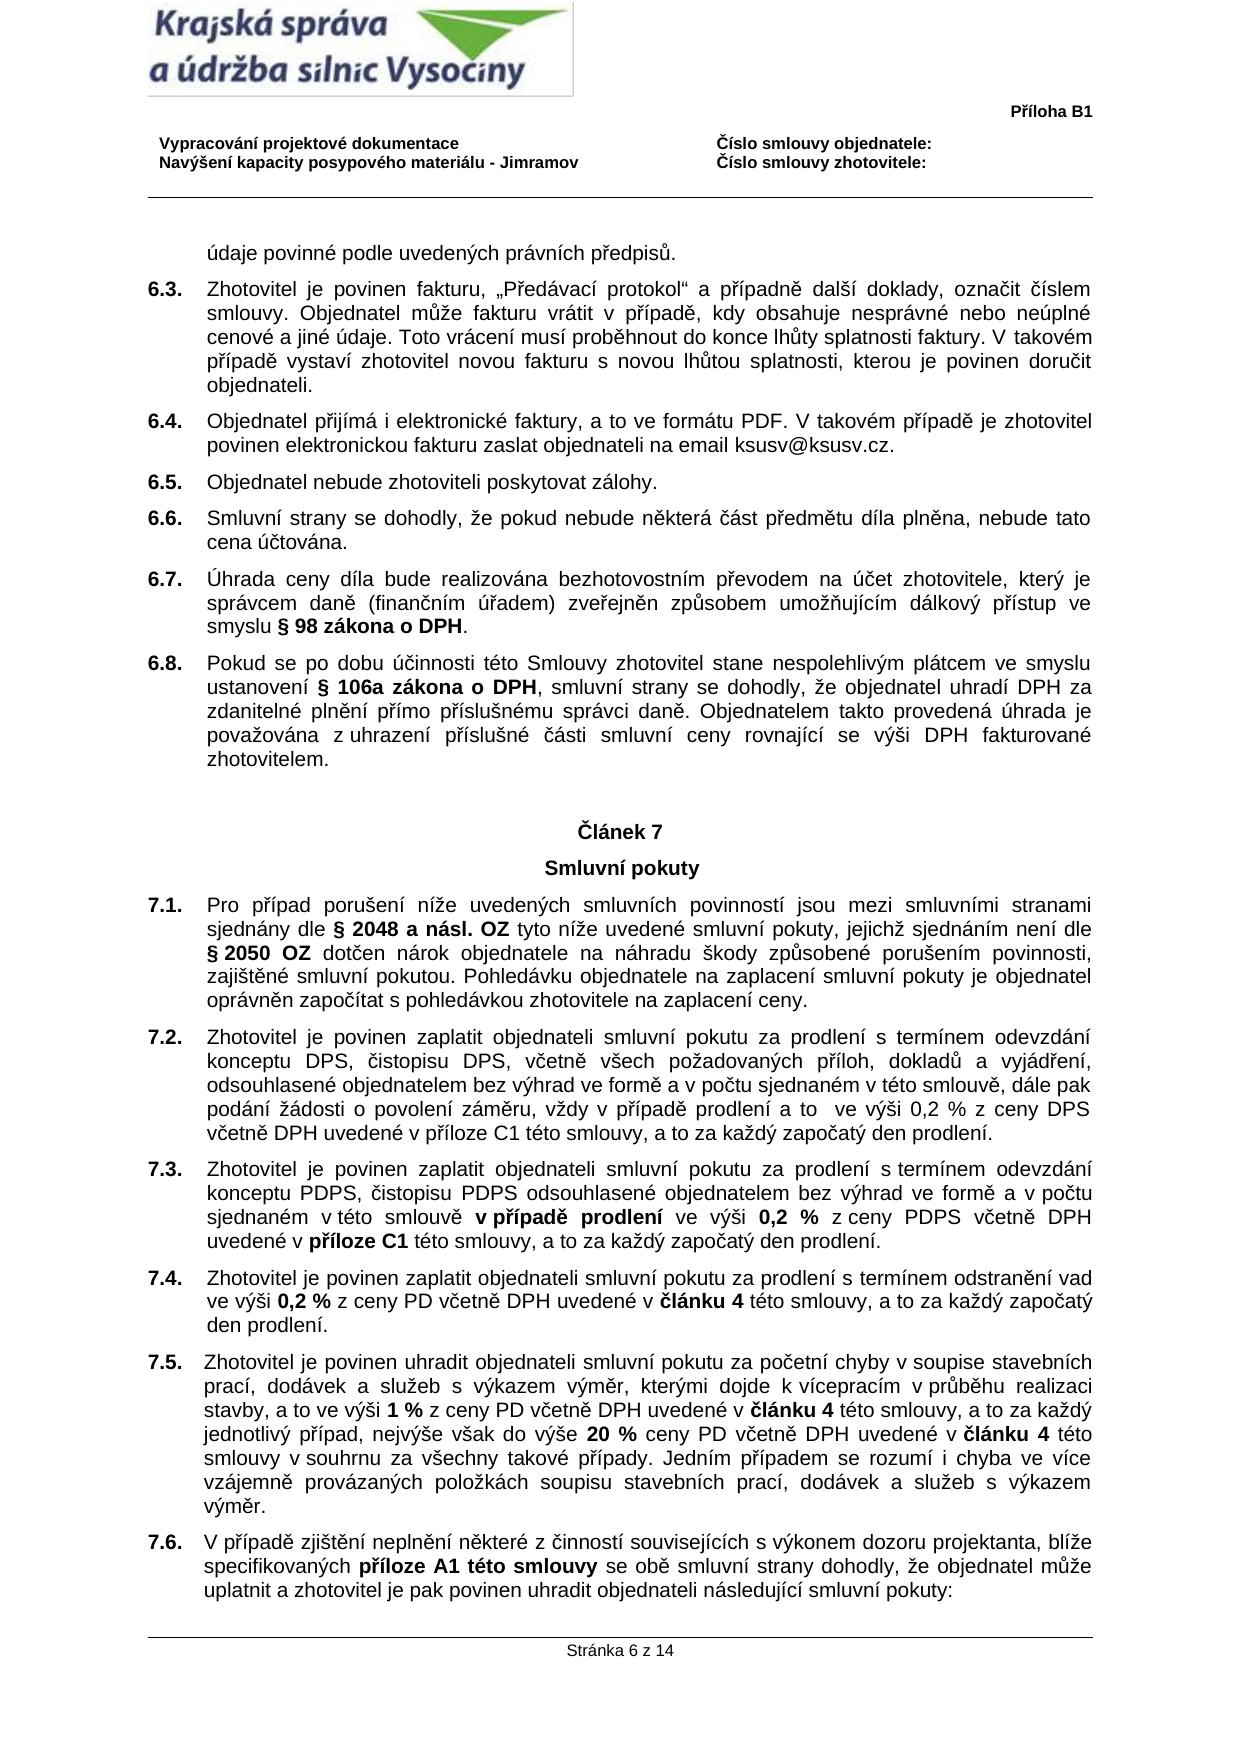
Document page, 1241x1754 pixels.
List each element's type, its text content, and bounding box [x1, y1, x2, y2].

list Smluvní strany se dohodly, že pokud nebude některá část předmětu díla plněna, nebude tato cena účtována. [148, 506, 1093, 554]
list Zhotovitel je povinen zaplatit objednateli smluvní pokutu za prodlení s termínem odstranění vad ve výši 0,2 % z ceny PD včetně DPH uvedené v článku 4 této smlouvy, a to za každý započatý den prodlení. [148, 1265, 1093, 1337]
list Smluvní pokuty [148, 856, 1096, 880]
list Úhrada ceny díla bude realizována bezhotovostním převodem na účet zhotovitele, který je správcem daně (finančním úřadem) zveřejněn způsobem umožňujícím dálkový přístup ve smyslu § 98 zákona o DPH. [148, 566, 1093, 638]
list Zhotovitel je povinen zaplatit objednateli smluvní pokutu za prodlení s termínem odevzdání konceptu PDPS, čistopisu PDPS odsouhlasené objednatelem bez výhrad ve formě a v počtu sjednaném v této smlouvě v případě prodlení ve výši 0,2 % z ceny PDPS včetně DPH uvedené v příloze C1 této smlouvy, a to za každý započatý den prodlení. [148, 1157, 1093, 1253]
list Zhotovitel je povinen zaplatit objednateli smluvní pokutu za prodlení s termínem odevzdání konceptu DPS, čistopisu DPS, včetně všech požadovaných příloh, dokladů a vyjádření, odsouhlasené objednatelem bez výhrad ve formě a v počtu sjednaném v této smlouvě, dále pak podání žádosti o povolení záměru, vždy v případě prodlení a to ve výši 0,2 % z ceny DPS včetně DPH uvedené v příloze C1 této smlouvy, a to za každý započatý den prodlení. [148, 1025, 1093, 1144]
list Objednatel přijímá i elektronické faktury, a to ve formátu PDF. V takovém případě je zhotovitel povinen elektronickou fakturu zaslat objednateli na email ksusv@ksusv.cz. [148, 409, 1093, 457]
list Článek 7 [148, 819, 1093, 843]
list Pro případ porušení níže uvedených smluvních povinností jsou mezi smluvními stranami sjednány dle § 2048 a násl. OZ tyto níže uvedené smluvní pokuty, jejichž sjednáním není dle § 2050 OZ dotčen nárok objednatele na náhradu škody způsobené porušením povinnosti, zajištěné smluvní pokutou. Pohledávku objednatele na zaplacení smluvní pokuty je objednatel oprávněn započítat s pohledávkou zhotovitele na zaplacení ceny. [148, 892, 1093, 1012]
list Objednatel nebude zhotoviteli poskytovat zálohy. [148, 469, 1093, 493]
list Zhotovitel je povinen fakturu, „Předávací protokol“ a případně další doklady, označit číslem smlouvy. Objednatel může fakturu vrátit v případě, kdy obsahuje nesprávné nebo neúplné cenové a jiné údaje. Toto vrácení musí proběhnout do konce lhůty splatnosti faktury. V takovém případě vystaví zhotovitel novou fakturu s novou lhůtou splatnosti, kterou je povinen doručit objednateli. [148, 277, 1093, 397]
picture [147, 2, 574, 98]
list Zhotovitel je povinen uhradit objednateli smluvní pokutu za početní chyby v soupise stavebních prací, dodávek a služeb s výkazem výměr, kterými dojde k vícepracím v průběhu realizaci stavby, a to ve výši 1 % z ceny PD včetně DPH uvedené v článku 4 této smlouvy, a to za každý jednotlivý případ, nejvýše však do výše 20 % ceny PD včetně DPH uvedené v článku 4 této smlouvy v souhrnu za všechny takové případy. Jedním případem se rozumí i chyba ve více vzájemně provázaných položkách soupisu stavebních prací, dodávek a služeb s výkazem výměr. [148, 1350, 1093, 1517]
list Pokud se po dobu účinnosti této Smlouvy zhotovitel stane nespolehlivým plátcem ve smyslu ustanovení § 106a zákona o DPH, smluvní strany se dohodly, že objednatel uhradí DPH za zdanitelné plnění přímo příslušnému správci daně. Objednatelem takto provedená úhrada je považována z uhrazení příslušné části smluvní ceny rovnající se výši DPH fakturované zhotovitelem. [148, 651, 1093, 771]
list V případě zjištění neplnění některé z činností souvisejících s výkonem dozoru projektanta, blíže specifikovaných příloze A1 této smlouvy se obě smluvní strany dohodly, že objednatel může uplatnit a zhotovitel je pak povinen uhradit objednateli následující smluvní pokuty: [148, 1530, 1093, 1602]
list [148, 240, 1093, 264]
